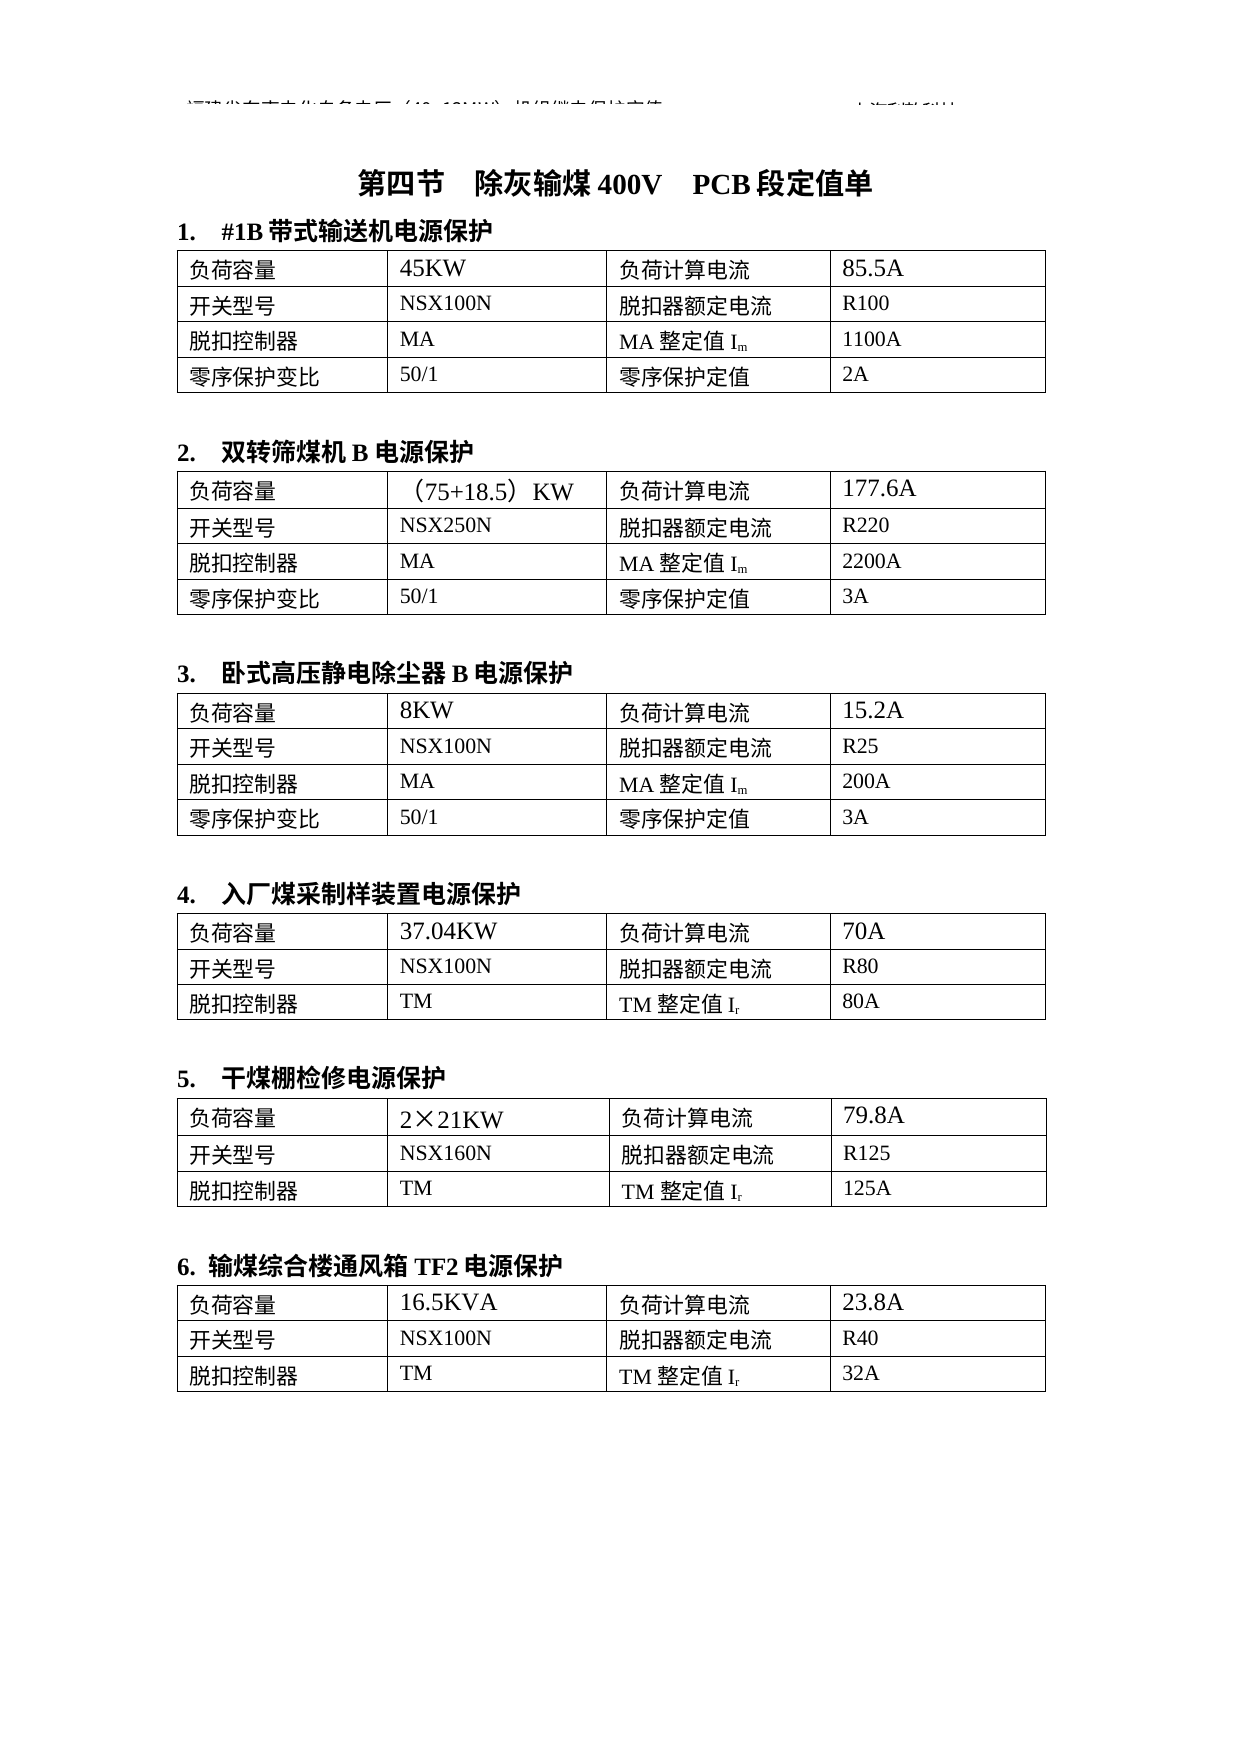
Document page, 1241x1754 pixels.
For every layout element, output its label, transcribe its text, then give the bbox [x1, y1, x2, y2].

list 双转筛煤机 B 电源保护 [177, 432, 1088, 468]
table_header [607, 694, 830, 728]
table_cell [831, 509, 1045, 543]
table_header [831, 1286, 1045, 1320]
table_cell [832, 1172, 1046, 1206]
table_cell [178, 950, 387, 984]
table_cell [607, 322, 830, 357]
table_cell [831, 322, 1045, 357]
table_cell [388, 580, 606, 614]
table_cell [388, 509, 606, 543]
subtitle 第四节 除灰输煤400V PCB段定值单 [357, 153, 1088, 204]
list #1B带式输送机电源保护 [177, 212, 1088, 248]
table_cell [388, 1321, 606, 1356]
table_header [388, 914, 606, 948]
list 输煤综合楼通风箱 TF2电源保护 [177, 1246, 1088, 1282]
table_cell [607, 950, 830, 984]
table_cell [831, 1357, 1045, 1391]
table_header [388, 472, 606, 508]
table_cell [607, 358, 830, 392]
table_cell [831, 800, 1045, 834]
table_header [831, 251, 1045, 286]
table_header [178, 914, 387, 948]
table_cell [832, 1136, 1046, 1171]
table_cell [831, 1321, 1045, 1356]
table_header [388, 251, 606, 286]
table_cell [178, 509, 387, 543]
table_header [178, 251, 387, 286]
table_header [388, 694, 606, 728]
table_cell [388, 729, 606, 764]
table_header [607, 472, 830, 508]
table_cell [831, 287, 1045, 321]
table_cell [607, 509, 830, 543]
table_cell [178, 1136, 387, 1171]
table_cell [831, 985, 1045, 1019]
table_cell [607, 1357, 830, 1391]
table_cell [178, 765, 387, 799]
list 入厂煤采制样装置电源保护 [177, 874, 1088, 910]
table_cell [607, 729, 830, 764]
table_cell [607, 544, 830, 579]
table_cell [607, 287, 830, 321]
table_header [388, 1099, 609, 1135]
list 卧式高压静电除尘器 B电源保护 [177, 654, 1088, 690]
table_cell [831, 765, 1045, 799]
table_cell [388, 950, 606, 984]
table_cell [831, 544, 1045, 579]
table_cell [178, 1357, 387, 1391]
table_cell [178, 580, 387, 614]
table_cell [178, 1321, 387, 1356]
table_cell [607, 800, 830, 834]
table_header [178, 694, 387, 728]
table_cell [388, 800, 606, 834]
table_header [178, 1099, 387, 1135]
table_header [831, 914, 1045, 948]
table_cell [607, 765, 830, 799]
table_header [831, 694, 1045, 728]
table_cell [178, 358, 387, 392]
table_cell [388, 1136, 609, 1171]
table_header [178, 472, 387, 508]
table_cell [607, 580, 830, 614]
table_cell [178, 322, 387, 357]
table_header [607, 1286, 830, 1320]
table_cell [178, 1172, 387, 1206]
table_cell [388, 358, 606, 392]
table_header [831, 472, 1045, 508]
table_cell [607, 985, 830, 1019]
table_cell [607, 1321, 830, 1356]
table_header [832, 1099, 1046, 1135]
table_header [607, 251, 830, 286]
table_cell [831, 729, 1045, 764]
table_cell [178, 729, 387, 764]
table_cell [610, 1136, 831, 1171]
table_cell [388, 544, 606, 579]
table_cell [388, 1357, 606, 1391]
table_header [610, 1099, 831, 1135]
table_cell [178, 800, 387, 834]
list 干煤棚检修电源保护 [177, 1059, 1088, 1095]
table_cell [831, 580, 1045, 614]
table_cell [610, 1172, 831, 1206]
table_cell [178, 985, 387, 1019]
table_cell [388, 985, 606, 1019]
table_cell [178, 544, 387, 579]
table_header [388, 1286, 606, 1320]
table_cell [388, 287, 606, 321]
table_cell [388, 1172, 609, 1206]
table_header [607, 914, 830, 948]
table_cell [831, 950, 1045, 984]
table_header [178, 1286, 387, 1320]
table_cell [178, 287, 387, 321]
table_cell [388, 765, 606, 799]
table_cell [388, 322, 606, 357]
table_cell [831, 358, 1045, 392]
